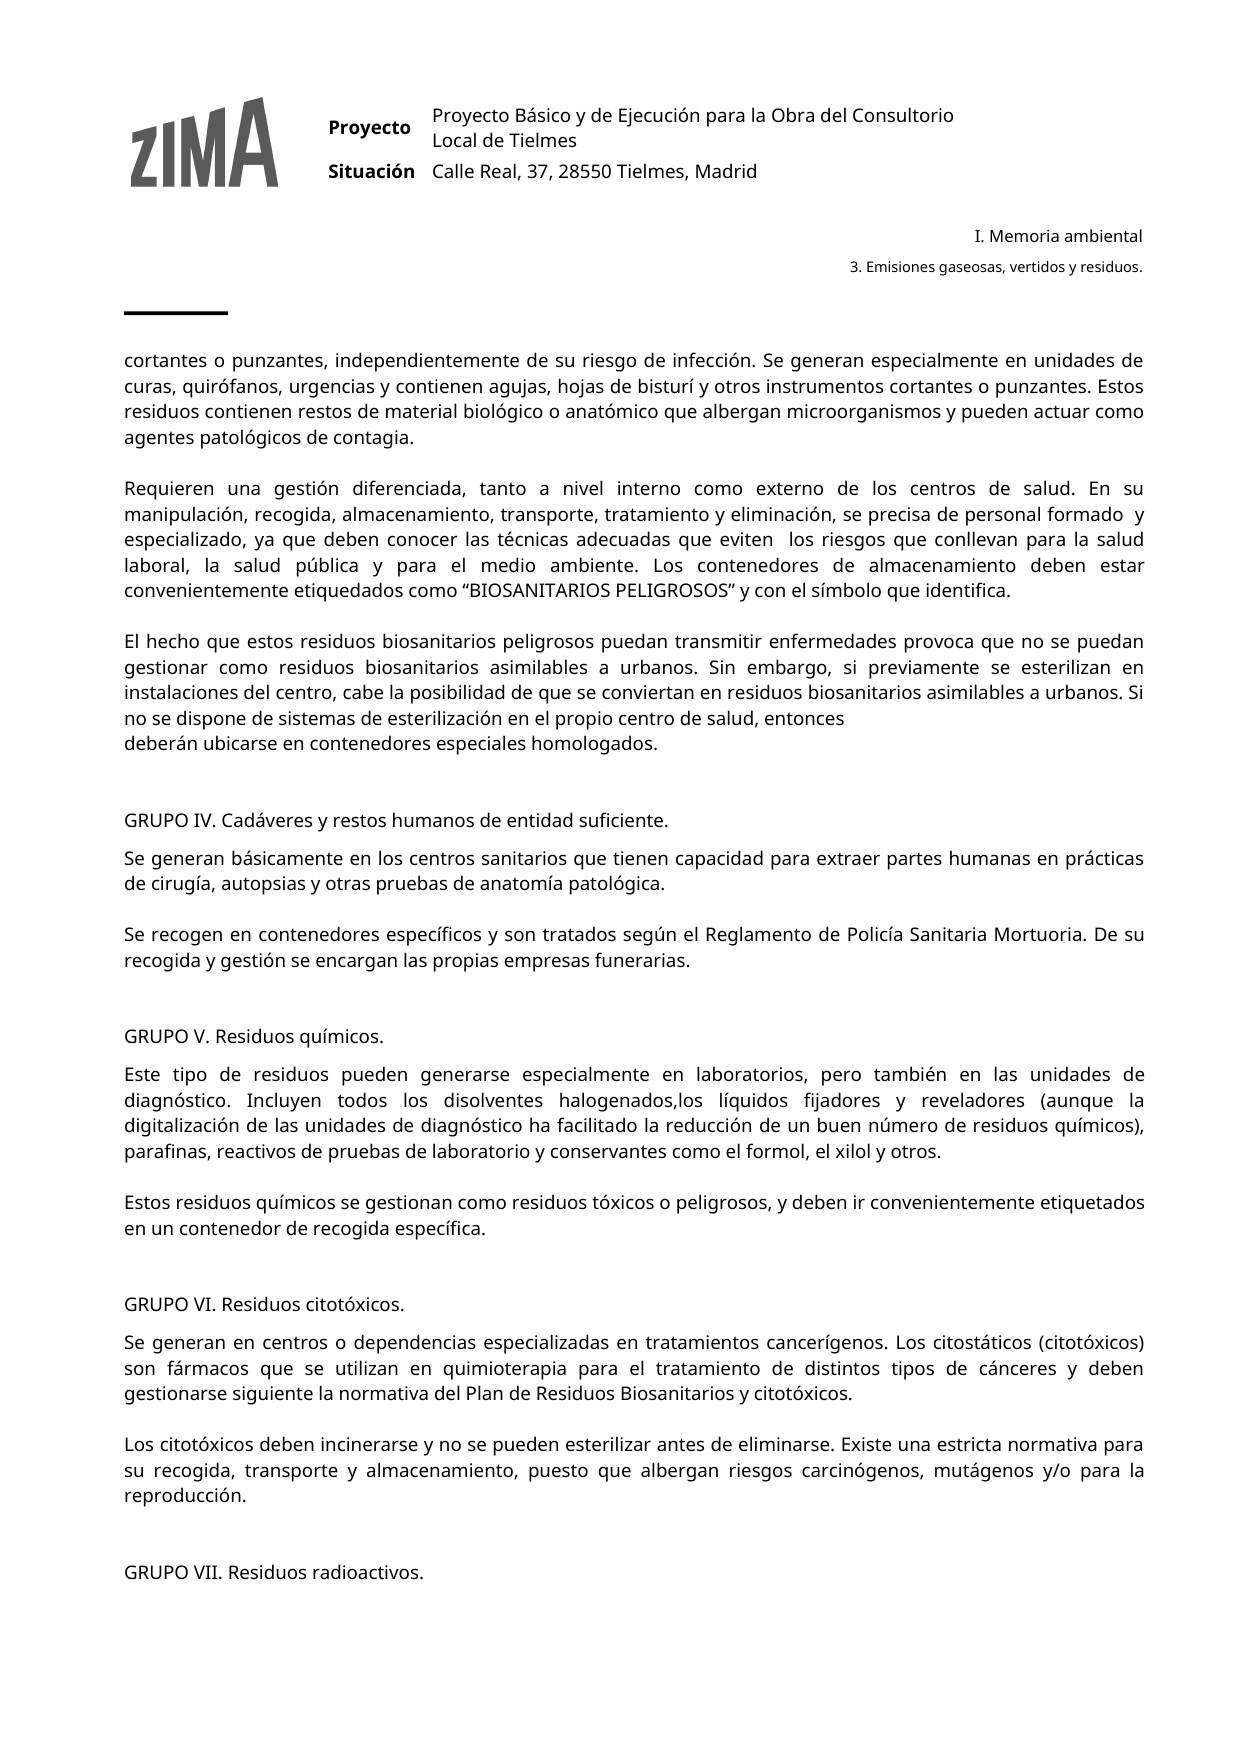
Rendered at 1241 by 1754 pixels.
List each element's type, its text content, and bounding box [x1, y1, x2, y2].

text GRUPO V. Residuos químicos. [124, 1024, 1146, 1049]
text Requieren una gestión diferenciada, tanto a nivel interno como externo de los centros de salud. En su manipulación, recogida, almacenamiento, transporte, tratamiento y eliminación, se precisa de personal formado y especializado, ya que deben conocer las técnicas adecuadas que eviten los riesgos que conllevan para la salud laboral, la salud pública y para el medio ambiente. Los contenedores de almacenamiento deben estar convenientemente etiquedados como “BIOSANITARIOS PELIGROSOS” y con el símbolo que identifica. [124, 475, 1146, 603]
text Se recogen en contenedores específicos y son tratados según el Reglamento de Policía Sanitaria Mortuoria. De su recogida y gestión se encargan las propias empresas funerarias. [124, 922, 1146, 973]
text GRUPO VI. Residuos citotóxicos. [124, 1291, 1146, 1317]
text Los citotóxicos deben incinerarse y no se pueden esterilizar antes de eliminarse. Existe una estricta normativa para su recogida, transporte y almacenamiento, puesto que albergan riesgos carcinógenos, mutágenos y/o para la reproducción. [124, 1432, 1146, 1508]
text Este tipo de residuos pueden generarse especialmente en laboratorios, pero también en las unidades de diagnóstico. Incluyen todos los disolventes halogenados,los líquidos fijadores y reveladores (aunque la digitalización de las unidades de diagnóstico ha facilitado la reducción de un buen número de residuos químicos), parafinas, reactivos de pruebas de laboratorio y conservantes como el formol, el xilol y otros. [124, 1062, 1146, 1164]
text Se generan básicamente en los centros sanitarios que tienen capacidad para extraer partes humanas en prácticas de cirugía, autopsias y otras pruebas de anatomía patológica. [124, 845, 1146, 896]
picture [130, 97, 279, 189]
text Se generan en centros o dependencias especializadas en tratamientos cancerígenos. Los citostáticos (citotóxicos) son fármacos que se utilizan en quimioterapia para el tratamiento de distintos tipos de cánceres y deben gestionarse siguiente la normativa del Plan de Residuos Biosanitarios y citotóxicos. [124, 1329, 1146, 1406]
text GRUPO IV. Cadáveres y restos humanos de entidad suficiente. [124, 807, 1146, 833]
text deberán ubicarse en contenedores especiales homologados. [124, 731, 1146, 756]
text El hecho que estos residuos biosanitarios peligrosos puedan transmitir enfermedades provoca que no se puedan gestionar como residuos biosanitarios asimilables a urbanos. Sin embargo, si previamente se esterilizan en instalaciones del centro, cabe la posibilidad de que se conviertan en residuos biosanitarios asimilables a urbanos. Si no se dispone de sistemas de esterilización en el propio centro de salud, entonces [124, 628, 1146, 731]
text Estos residuos químicos se gestionan como residuos tóxicos o peligrosos, y deben ir convenientemente etiquetados en un contenedor de recogida específica. [124, 1189, 1146, 1240]
text GRUPO VII. Residuos radioactivos. [124, 1559, 1146, 1585]
